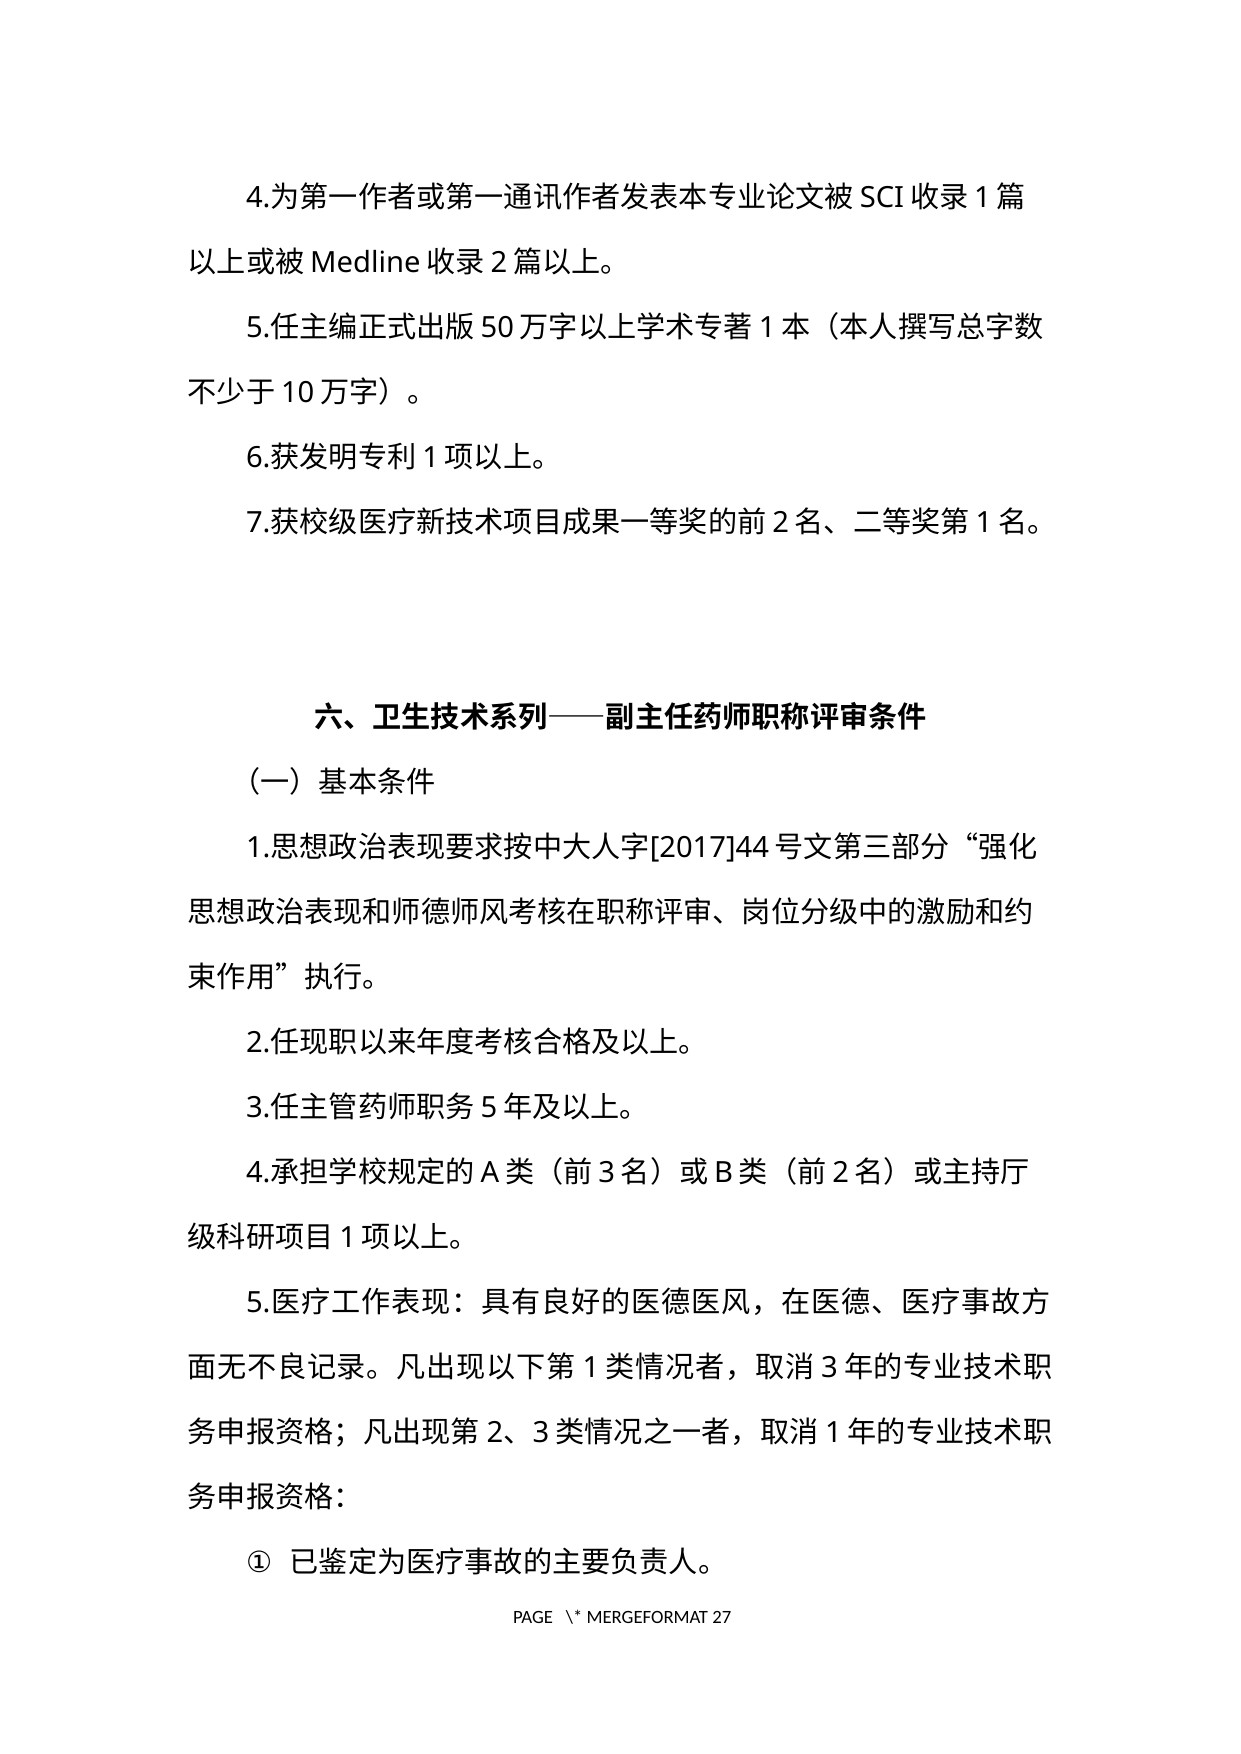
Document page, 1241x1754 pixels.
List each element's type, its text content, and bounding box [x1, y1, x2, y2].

text 5.任主编正式出版50万字以上学术专著1本（本人撰写总字数不少于10万字）。 [187, 292, 1053, 422]
text 1.思想政治表现要求按中大人字[2017]44号文第三部分“强化思想政治表现和师德师风考核在职称评审、岗位分级中的激励和约束作用”执行。 [187, 812, 1053, 1007]
text 六、卫生技术系列——副主任药师职称评审条件 [187, 682, 1053, 747]
text 6.获发明专利1项以上。 [187, 422, 1053, 487]
text 2.任现职以来年度考核合格及以上。 [187, 1007, 1053, 1072]
text 7.获校级医疗新技术项目成果一等奖的前2名、二等奖第1名。 [187, 487, 1053, 617]
text 3.任主管药师职务5年及以上。 [187, 1072, 1053, 1137]
text 5.医疗工作表现：具有良好的医德医风，在医德、医疗事故方面无不良记录。凡出现以下第1类情况者，取消3年的专业技术职务申报资格；凡出现第2、3类情况之一者，取消1年的专业技术职务申报资格： [187, 1267, 1053, 1527]
text （一）基本条件 [231, 747, 1053, 812]
list 已鉴定为医疗事故的主要负责人。 [246, 1527, 1053, 1592]
text 4.为第一作者或第一通讯作者发表本专业论文被SCI收录1篇以上或被Medline收录2篇以上。 [187, 162, 1053, 292]
text 4.承担学校规定的A类（前3名）或B类（前2名）或主持厅级科研项目1项以上。 [187, 1137, 1053, 1267]
